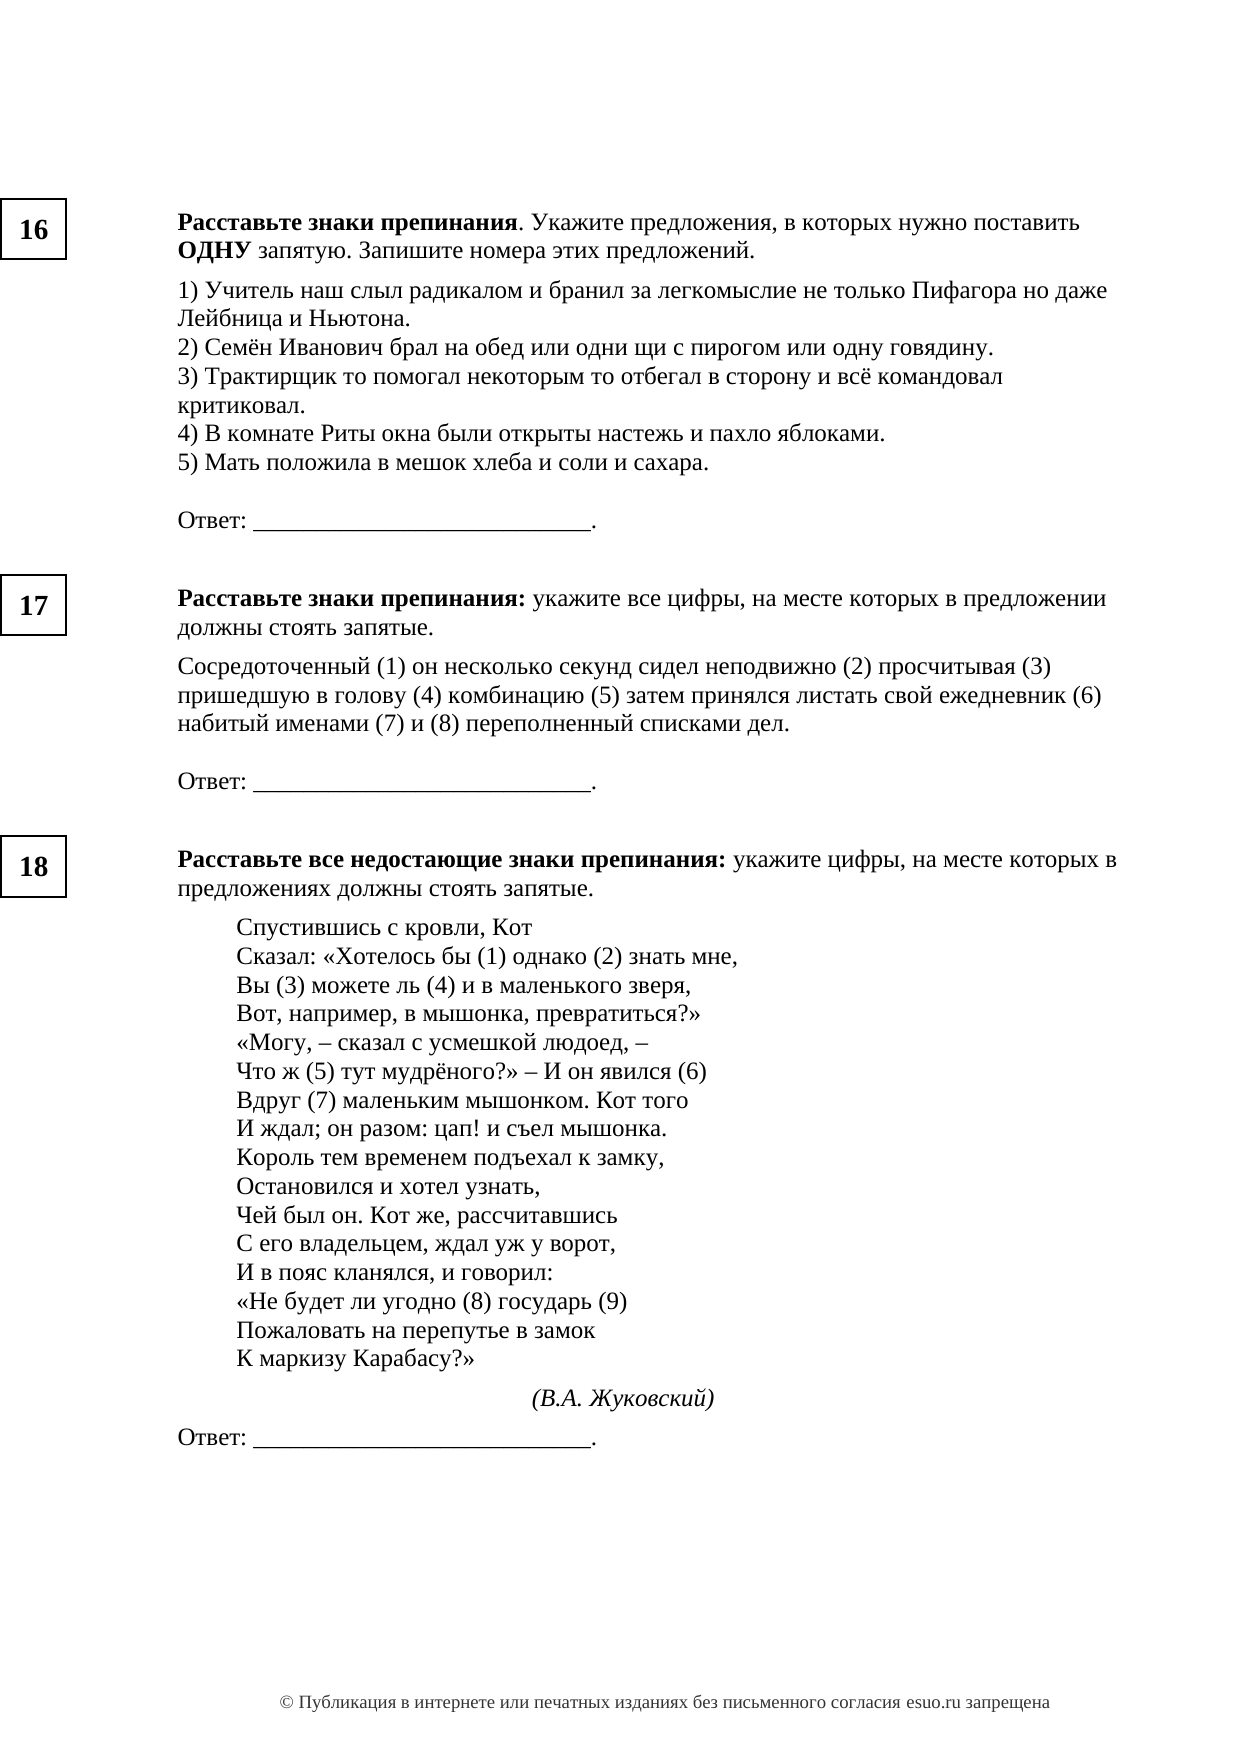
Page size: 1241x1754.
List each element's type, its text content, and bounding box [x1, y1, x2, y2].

text 1) Учитель наш слыл радикалом и бранил за легкомыслие не только Пифагора но даже Лейбница и Ньютона. 2) Семён Иванович брал на обед или одни щи с пирогом или одну говядину. 3) Трактирщик то помогал некоторым то отбегал в сторону и всё командовал критиковал. 4) В комнате Риты окна были открыты настежь и пахло яблоками. 5) Мать положила в мешок хлеба и соли и сахара. Ответ: ___________________________. [177, 275, 1122, 533]
subtitle 18 [2, 843, 65, 889]
text (В.А. Жуковский) [532, 1383, 1122, 1411]
subtitle 16 [2, 206, 65, 252]
text Расставьте знаки препинания: укажите все цифры, на месте которых в предложении должны стоять запятые. [177, 583, 1122, 641]
text Сосредоточенный (1) он несколько секунд сидел неподвижно (2) просчитывая (3) пришедшую в голову (4) комбинацию (5) затем принялся листать свой ежедневник (6) набитый именами (7) и (8) переполненный списками дел. Ответ: ___________________________. [177, 651, 1122, 795]
text Спустившись с кровли, Кот Сказал: «Хотелось бы (1) однако (2) знать мне, Вы (3) можете ль (4) и в маленького зверя, Вот, например, в мышонка, превратиться?» «Могу, – сказал с усмешкой людоед, – Что ж (5) тут мудрёного?» – И он явился (6) Вдруг (7) маленьким мышонком. Кот того И ждал; он разом: цап! и съел мышонка. Король тем временем подъехал к замку, Остановился и хотел узнать, Чей был он. Кот же, рассчитавшись С его владельцем, ждал уж у ворот, И в пояс кланялся, и говорил: «Не будет ли угодно (8) государь (9) Пожаловать на перепутье в замок К маркизу Карабасу?» [236, 912, 1122, 1372]
text Расставьте все недостающие знаки препинания: укажите цифры, на месте которых в предложениях должны стоять запятые. [177, 844, 1122, 902]
text Расставьте знаки препинания. Укажите предложения, в которых нужно поставить ОДНУ запятую. Запишите номера этих предложений. [177, 207, 1122, 264]
subtitle 17 [2, 582, 65, 628]
text Ответ: ___________________________. [177, 1422, 1122, 1451]
